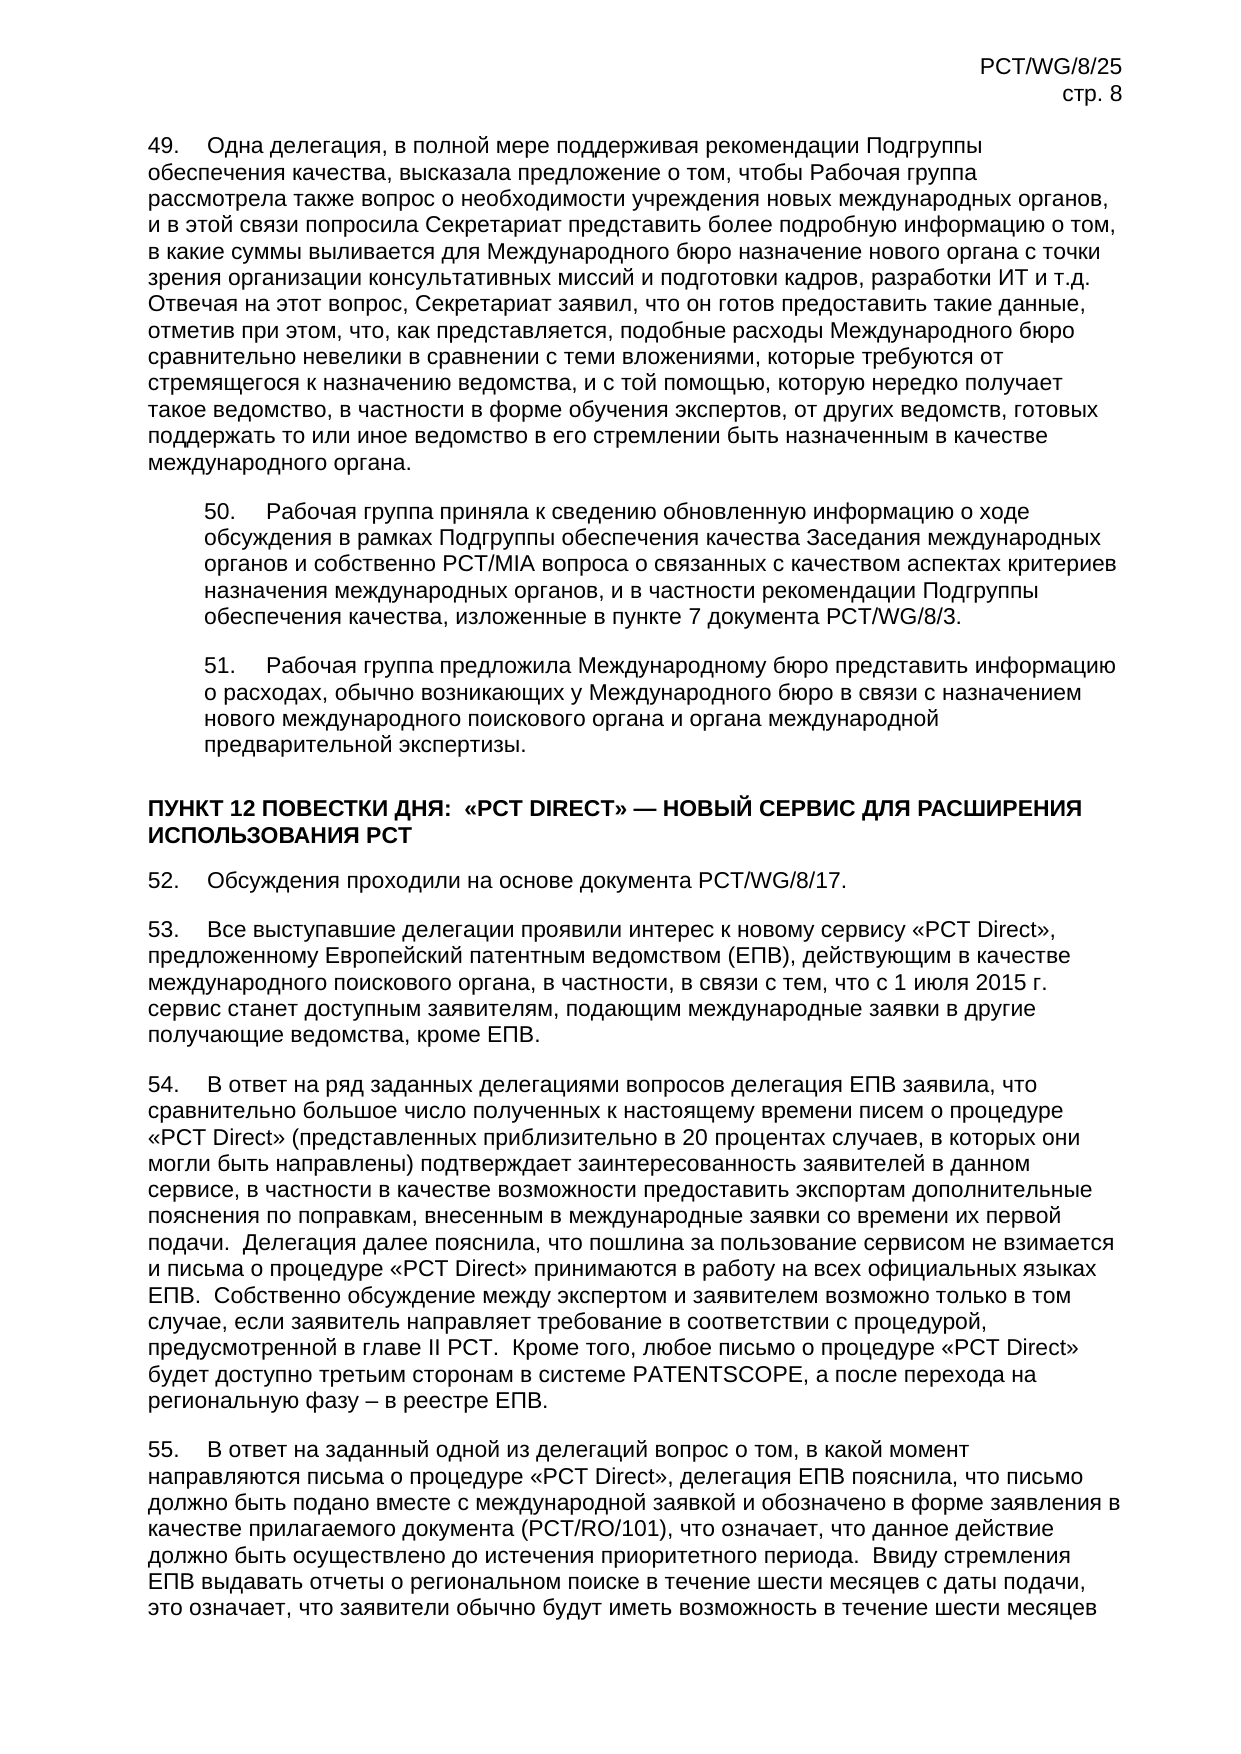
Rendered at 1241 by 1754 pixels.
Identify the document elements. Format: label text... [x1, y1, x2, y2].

text В ответ на ряд заданных делегациями вопросов делегация ЕПВ заявила, что сравнительно большое число полученных к настоящему времени писем о процедуре «PCT Direct» (представленных приблизительно в 20 процентах случаев, в которых они могли быть направлены) подтверждает заинтересованность заявителей в данном сервисе, в частности в качестве возможности предоставить экспортам дополнительные пояснения по поправкам, внесенным в международные заявки со времени их первой подачи. Делегация далее пояснила, что пошлина за пользование сервисом не взимается и письма о процедуре «PCT Direct» принимаются в работу на всех официальных языках ЕПВ. Собственно обсуждение между экспертом и заявителем возможно только в том случае, если заявитель направляет требование в соответствии с процедурой, предусмотренной в главе II РСТ. Кроме того, любое письмо о процедуре «PCT Direct» будет доступно третьим сторонам в системе PATENTSCOPE, а после перехода на региональную фазу – в реестре ЕПВ. [148, 1071, 1122, 1413]
text Рабочая группа предложила Международному бюро представить информацию о расходах, обычно возникающих у Международного бюро в связи с назначением нового международного поискового органа и органа международной предварительной экспертизы. [204, 652, 1122, 758]
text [148, 1436, 1122, 1621]
text Одна делегация, в полной мере поддерживая рекомендации Подгруппы обеспечения качества, высказала предложение о том, чтобы Рабочая группа рассмотрела также вопрос о необходимости учреждения новых международных органов, и в этой связи попросила Секретариат представить более подробную информацию о том, в какие суммы выливается для Международного бюро назначение нового органа с точки зрения организации консультативных миссий и подготовки кадров, разработки ИТ и т.д. Отвечая на этот вопрос, Секретариат заявил, что он готов предоставить такие данные, отметив при этом, что, как представляется, подобные расходы Международного бюро сравнительно невелики в сравнении с теми вложениями, которые требуются от стремящегося к назначению ведомства, и с той помощью, которую нередко получает такое ведомство, в частности в форме обучения экспертов, от других ведомств, готовых поддержать то или иное ведомство в его стремлении быть назначенным в качестве международного органа. [148, 132, 1122, 475]
text Рабочая группа приняла к сведению обновленную информацию о ходе обсуждения в рамках Подгруппы обеспечения качества Заседания международных органов и собственно PCT/MIA вопроса о связанных с качеством аспектах критериев назначения международных органов, и в частности рекомендации Подгруппы обеспечения качества, изложенные в пункте 7 документа PCT/WG/8/3. [204, 498, 1122, 629]
subtitle ПУНКТ 12 повестки дня: «PCT Direct» — НОВЫЙ СЕРВИС ДЛЯ РАСШИРЕНИЯ ИСПОЛЬЗОВАНИЯ pct [148, 795, 1122, 848]
text Все выступавшие делегации проявили интерес к новому сервису «PCT Direct», предложенному Европейский патентным ведомством (ЕПВ), действующим в качестве международного поискового органа, в частности, в связи с тем, что с 1 июля 2015 г. сервис станет доступным заявителям, подающим международные заявки в другие получающие ведомства, кроме ЕПВ. [148, 916, 1122, 1048]
text Обсуждения проходили на основе документа PCT/WG/8/17. [148, 867, 1122, 893]
